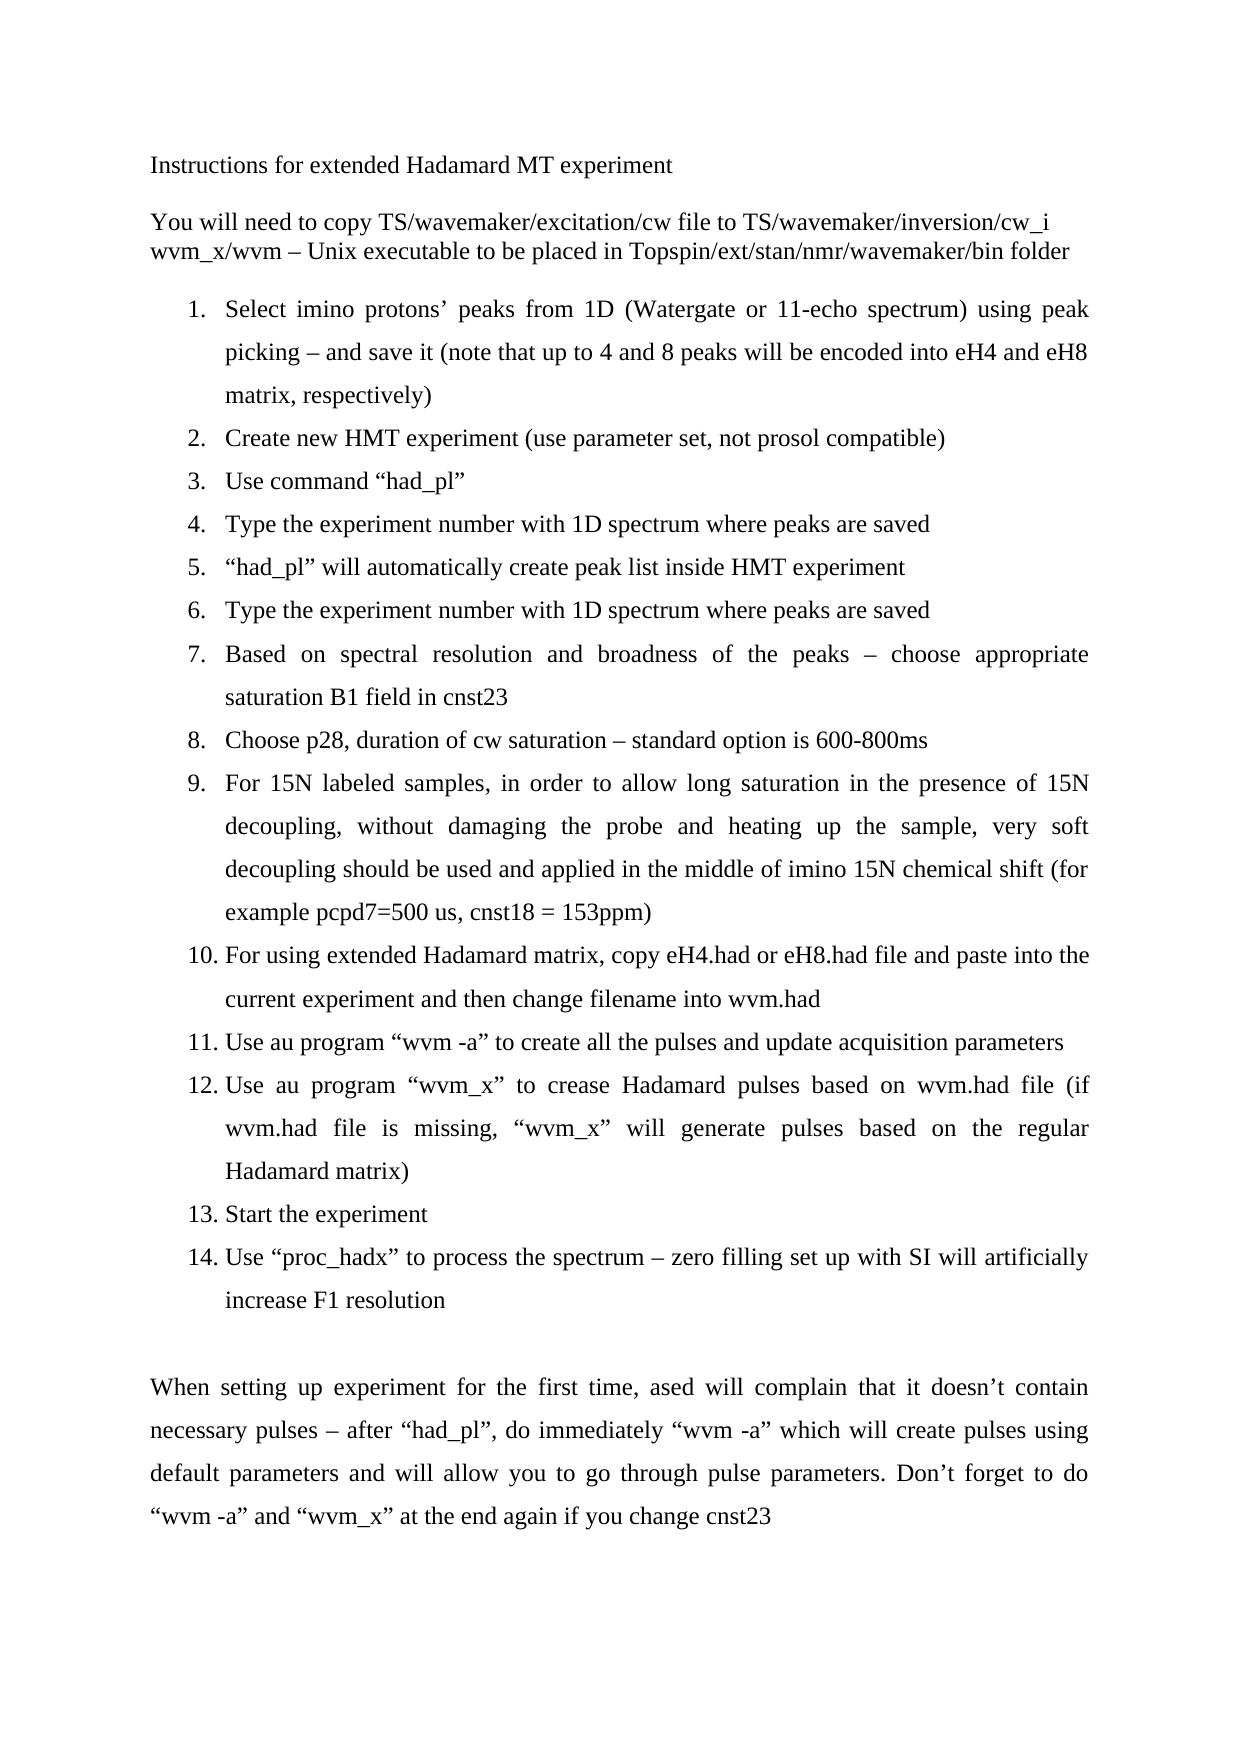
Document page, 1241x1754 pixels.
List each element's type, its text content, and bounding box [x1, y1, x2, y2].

list Use “proc_hadx” to process the spectrum – zero filling set up with SI will artificially increase F1 resolution [187, 1242, 1090, 1314]
list For 15N labeled samples, in order to allow long saturation in the presence of 15N decoupling, without damaging the probe and heating up the sample, very soft decoupling should be used and applied in the middle of imino 15N chemical shift (for example pcpd7=500 us, cnst18 = 153ppm) [187, 768, 1090, 926]
list Type the experiment number with 1D spectrum where peaks are saved [187, 596, 1090, 624]
list Use au program “wvm_x” to crease Hadamard pulses based on wvm.had file (if wvm.had file is missing, “wvm_x” will generate pulses based on the regular Hadamard matrix) [187, 1070, 1090, 1185]
list Select imino protons’ peaks from 1D (Watergate or 11-echo spectrum) using peak picking – and save it (note that up to 4 and 8 peaks will be encoded into eH4 and eH8 matrix, respectively) [187, 294, 1090, 409]
list Choose p28, duration of cw saturation – standard option is 600-800ms [187, 725, 1090, 754]
text Instructions for extended Hadamard MT experiment [150, 150, 1090, 179]
text You will need to copy TS/wavemaker/excitation/cw file to TS/wavemaker/inversion/cw_i [150, 207, 1090, 236]
list Use command “had_pl” [187, 466, 1090, 495]
list Start the experiment [187, 1199, 1090, 1228]
list Create new HMT experiment (use parameter set, not prosol compatible) [187, 423, 1090, 452]
list For using extended Hadamard matrix, copy eH4.had or eH8.had file and paste into the current experiment and then change filename into wvm.had [187, 941, 1090, 1012]
list Based on spectral resolution and broadness of the peaks – choose appropriate saturation B1 field in cnst23 [187, 639, 1090, 711]
text When setting up experiment for the first time, ased will complain that it doesn’t contain necessary pulses – after “had_pl”, do immediately “wvm -a” which will create pulses using default parameters and will allow you to go through pulse parameters. Don’t forget to do “wvm -a” and “wvm_x” at the end again if you change cnst23 [150, 1372, 1090, 1530]
text wvm_x/wvm – Unix executable to be placed in Topspin/ext/stan/nmr/wavemaker/bin folder [150, 236, 1090, 265]
list “had_pl” will automatically create peak list inside HMT experiment [187, 552, 1090, 581]
list Type the experiment number with 1D spectrum where peaks are saved [187, 509, 1090, 538]
list Use au program “wvm -a” to create all the pulses and update acquisition parameters [187, 1027, 1090, 1056]
